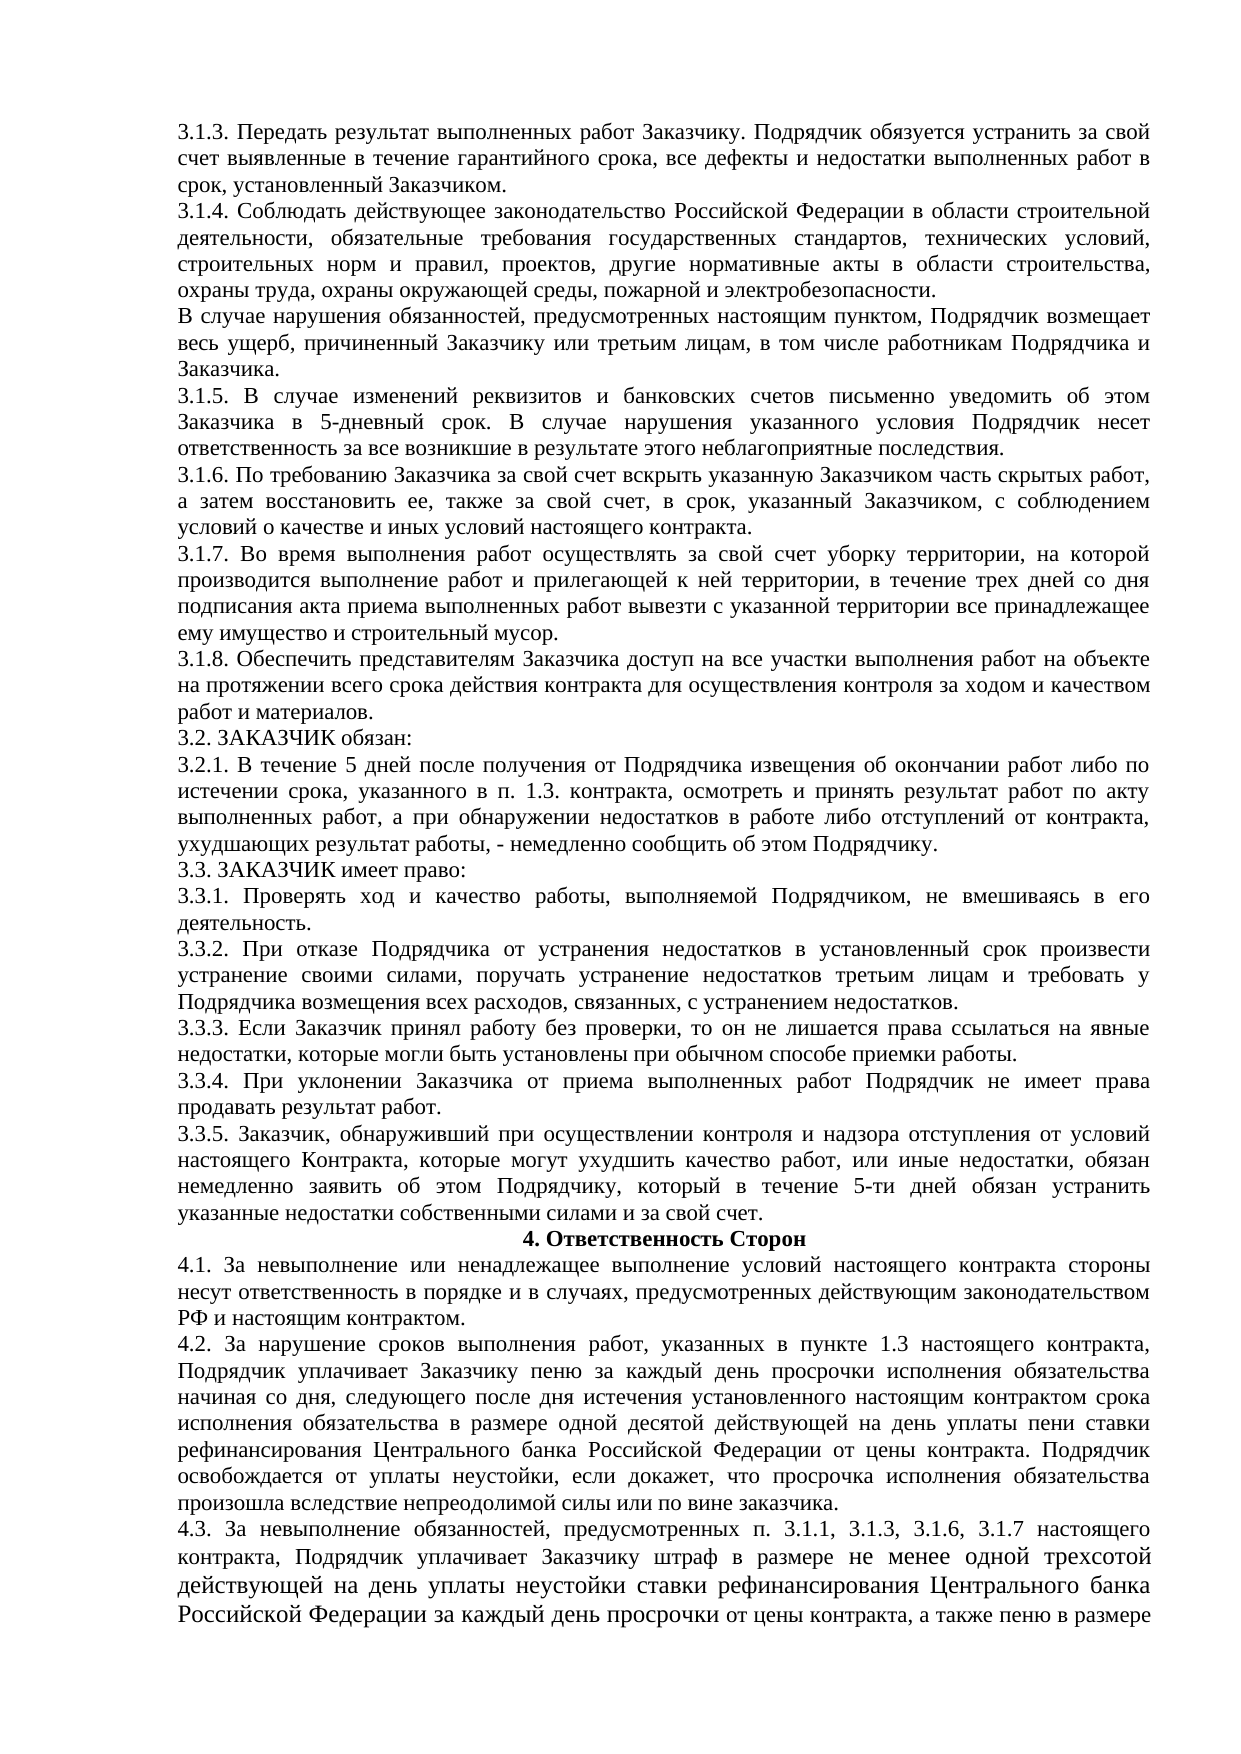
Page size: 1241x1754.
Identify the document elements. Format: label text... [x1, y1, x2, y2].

text 3.3.3. Если Заказчик принял работу без проверки, то он не лишается права ссылаться на явные недостатки, которые могли быть установлены при обычном способе приемки работы. [177, 1014, 1152, 1067]
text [177, 1515, 1152, 1627]
text 3.1.7. Во время выполнения работ осуществлять за свой счет уборку территории, на которой производится выполнение работ и прилегающей к ней территории, в течение трех дней со дня подписания акта приема выполненных работ вывезти с указанной территории все принадлежащее ему имущество и строительный мусор. [177, 540, 1152, 645]
text 3.1.4. Соблюдать действующее законодательство Российской Федерации в области строительной деятельности, обязательные требования государственных стандартов, технических условий, строительных норм и правил, проектов, другие нормативные акты в области строительства, охраны труда, охраны окружающей среды, пожарной и электробезопасности. [177, 197, 1152, 303]
text 3.3.4. При уклонении Заказчика от приема выполненных работ Подрядчик не имеет права продавать результат работ. [177, 1067, 1152, 1119]
text 3.3.1. Проверять ход и качество работы, выполняемой Подрядчиком, не вмешиваясь в его деятельность. [177, 882, 1152, 935]
text 3.3.2. При отказе Подрядчика от устранения недостатков в установленный срок произвести устранение своими силами, поручать устранение недостатков третьим лицам и требовать у Подрядчика возмещения всех расходов, связанных, с устранением недостатков. [177, 935, 1152, 1014]
text 3.3. ЗАКАЗЧИК имеет право: [177, 856, 1152, 882]
text 4.2. За нарушение сроков выполнения работ, указанных в пункте 1.3 настоящего контракта, Подрядчик уплачивает Заказчику пеню за каждый день просрочки исполнения обязательства начиная со дня, следующего после дня истечения установленного настоящим контрактом срока исполнения обязательства в размере одной десятой действующей на день уплаты пени ставки рефинансирования Центрального банка Российской Федерации от цены контракта. Подрядчик освобождается от уплаты неустойки, если докажет, что просрочка исполнения обязательства произошла вследствие непреодолимой силы или по вине заказчика. [177, 1330, 1152, 1515]
text 3.3.5. Заказчик, обнаруживший при осуществлении контроля и надзора отступления от условий настоящего Контракта, которые могут ухудшить качество работ, или иные недостатки, обязан немедленно заявить об этом Подрядчику, который в течение 5-ти дней обязан устранить указанные недостатки собственными силами и за свой счет. [177, 1119, 1152, 1225]
text 4.1. За невыполнение или ненадлежащее выполнение условий настоящего контракта стороны несут ответственность в порядке и в случаях, предусмотренных действующим законодательством РФ и настоящим контрактом. [177, 1251, 1152, 1330]
text 4. Ответственность Сторон [177, 1225, 1152, 1251]
text 3.2.1. В течение 5 дней после получения от Подрядчика извещения об окончании работ либо по истечении срока, указанного в п. 1.3. контракта, осмотреть и принять результат работ по акту выполненных работ, а при обнаружении недостатков в работе либо отступлений от контракта, ухудшающих результат работы, - немедленно сообщить об этом Подрядчику. [177, 751, 1152, 856]
text 3.1.6. По требованию Заказчика за свой счет вскрыть указанную Заказчиком часть скрытых работ, а затем восстановить ее, также за свой счет, в срок, указанный Заказчиком, с соблюдением условий о качестве и иных условий настоящего контракта. [177, 461, 1152, 540]
text В случае нарушения обязанностей, предусмотренных настоящим пунктом, Подрядчик возмещает весь ущерб, причиненный Заказчику или третьим лицам, в том числе работникам Подрядчика и Заказчика. [177, 303, 1152, 382]
text 3.2. ЗАКАЗЧИК обязан: [177, 724, 1152, 751]
text 3.1.8. Обеспечить представителям Заказчика доступ на все участки выполнения работ на объекте на протяжении всего срока действия контракта для осуществления контроля за ходом и качеством работ и материалов. [177, 645, 1152, 724]
text 3.1.5. В случае изменений реквизитов и банковских счетов письменно уведомить об этом Заказчика в 5-дневный срок. В случае нарушения указанного условия Подрядчик несет ответственность за все возникшие в результате этого неблагоприятные последствия. [177, 382, 1152, 461]
text 3.1.3. Передать результат выполненных работ Заказчику. Подрядчик обязуется устранить за свой счет выявленные в течение гарантийного срока, все дефекты и недостатки выполненных работ в срок, установленный Заказчиком. [177, 118, 1152, 197]
